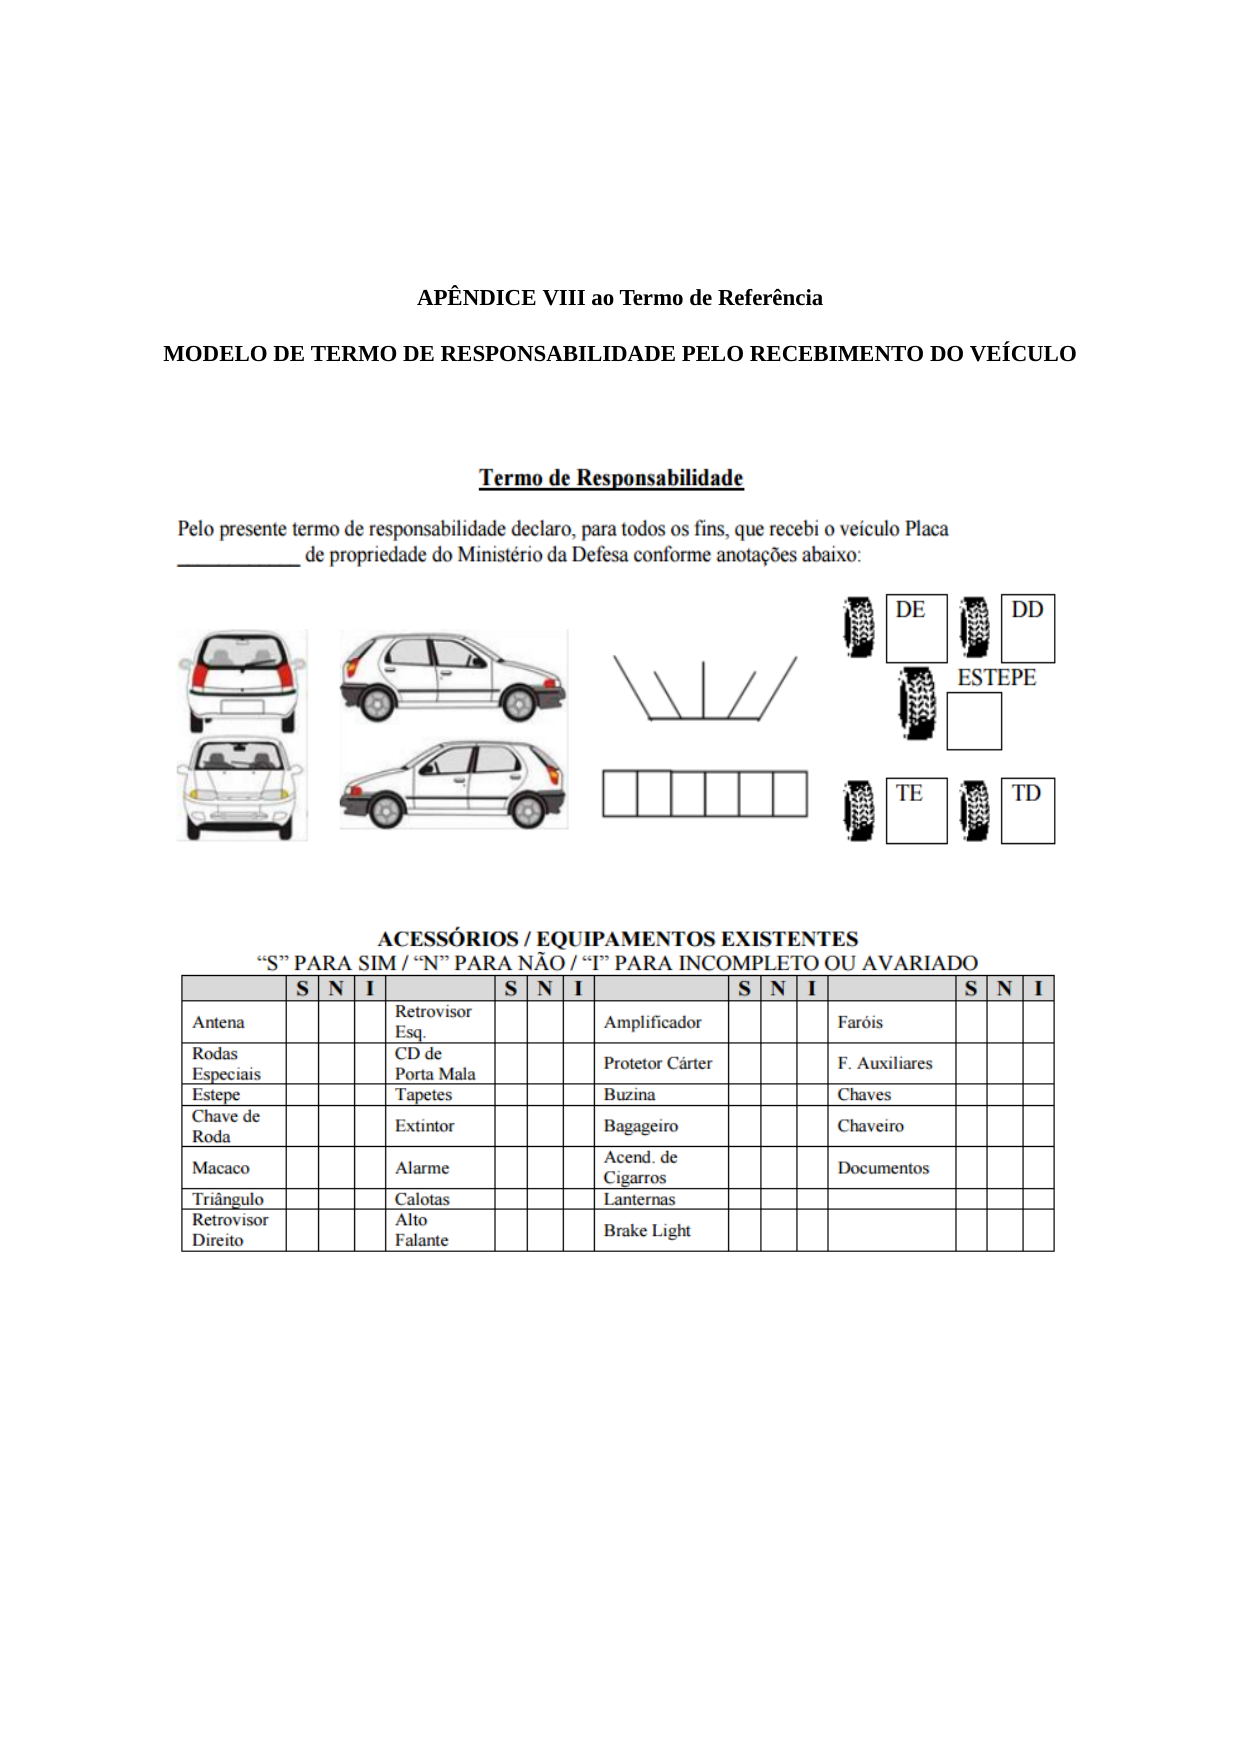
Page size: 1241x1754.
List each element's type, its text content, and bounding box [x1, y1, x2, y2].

text APÊNDICE VIII ao Termo de Referência [112, 284, 1128, 310]
text MODELO DE TERMO DE RESPONSABILIDADE PELO RECEBIMENTO DO VEÍCULO [112, 339, 1128, 366]
picture [163, 450, 1077, 888]
picture [164, 916, 1076, 1270]
